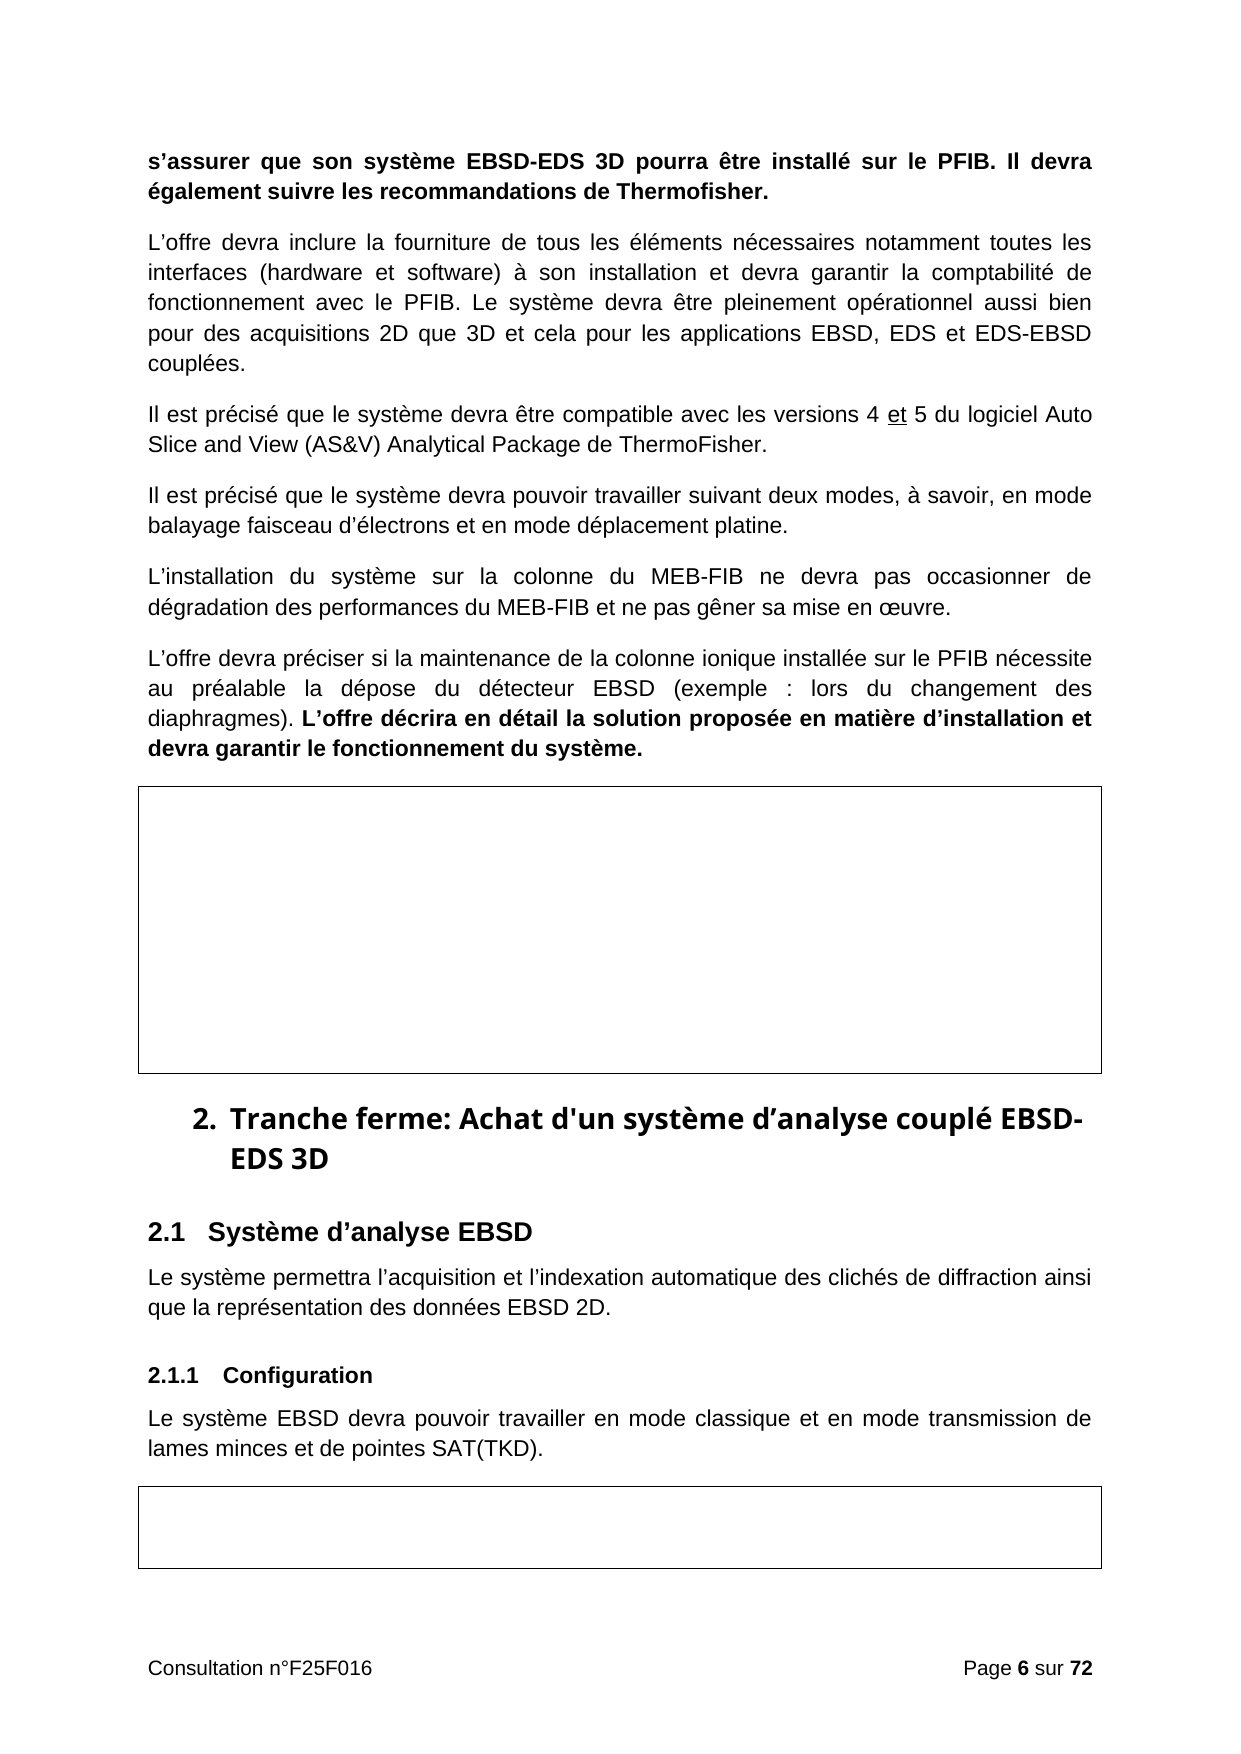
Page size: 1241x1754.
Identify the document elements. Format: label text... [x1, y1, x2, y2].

text L’offre devra préciser si la maintenance de la colonne ionique installée sur le PFIB nécessite au préalable la dépose du détecteur EBSD (exemple : lors du changement des diaphragmes). L’offre décrira en détail la solution proposée en matière d’installation et devra garantir le fonctionnement du système. [148, 644, 1093, 761]
text Il est précisé que le système devra être compatible avec les versions 4 et 5 du logiciel Auto Slice and View (AS&V) Analytical Package de ThermoFisher. [148, 401, 1093, 457]
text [148, 148, 1093, 204]
subtitle Tranche ferme: Achat d'un système d’analyse couplé EBSD-EDS 3D [192, 1099, 1093, 1178]
text L’offre devra inclure la fourniture de tous les éléments nécessaires notamment toutes les interfaces (hardware et software) à son installation et devra garantir la comptabilité de fonctionnement avec le PFIB. Le système devra être pleinement opérationnel aussi bien pour des acquisitions 2D que 3D et cela pour les applications EBSD, EDS et EDS-EBSD couplées. [148, 229, 1093, 376]
text L’installation du système sur la colonne du MEB-FIB ne devra pas occasionner de dégradation des performances du MEB-FIB et ne pas gêner sa mise en œuvre. [148, 563, 1093, 620]
text Il est précisé que le système devra pouvoir travailler suivant deux modes, à savoir, en mode balayage faisceau d’électrons et en mode déplacement platine. [148, 482, 1093, 538]
subtitle Configuration [148, 1362, 1093, 1388]
subtitle Système d’analyse EBSD [148, 1216, 1093, 1247]
text Le système permettra l’acquisition et l’indexation automatique des clichés de diffraction ainsi que la représentation des données EBSD 2D. [148, 1264, 1093, 1321]
text Le système EBSD devra pouvoir travailler en mode classique et en mode transmission de lames minces et de pointes SAT(TKD). [148, 1404, 1093, 1461]
